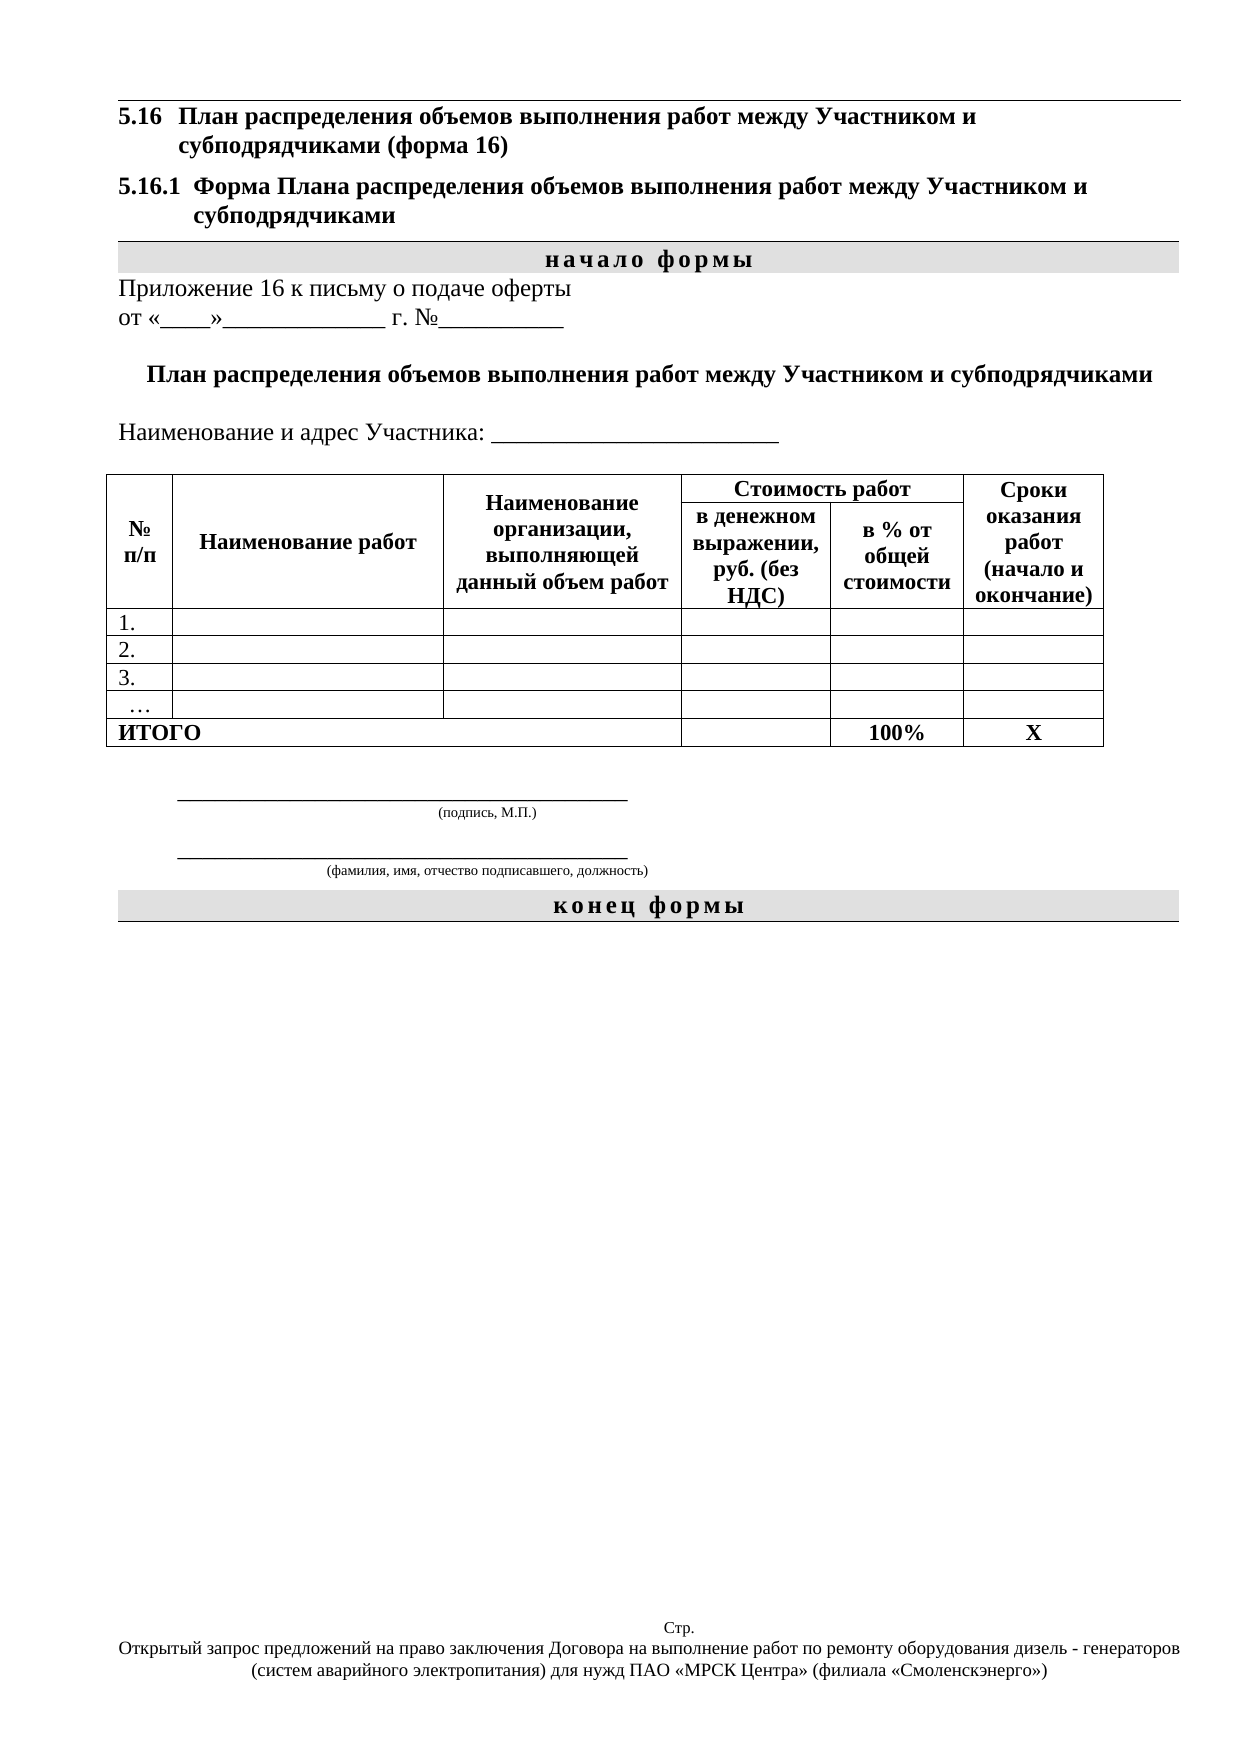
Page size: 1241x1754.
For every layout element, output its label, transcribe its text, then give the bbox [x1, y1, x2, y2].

table_cell Х [964, 719, 1103, 746]
table_cell [682, 636, 830, 663]
table_cell [831, 664, 963, 690]
table_header Наименование работ [173, 475, 443, 608]
text конец формы [118, 890, 1179, 921]
table_header Стоимость работ [682, 475, 963, 502]
table_cell [173, 609, 443, 635]
table_header Сроки оказания работ (начало и окончание) [964, 475, 1103, 608]
table_cell [107, 636, 172, 663]
subtitle Форма Плана распределения объемов выполнения работ между Участником и субподрядчиками [118, 171, 1181, 228]
table_cell … [107, 691, 172, 718]
subtitle План распределения объемов выполнения работ между Участником и субподрядчиками (форма 16) [118, 101, 1181, 158]
table_cell [444, 691, 681, 718]
table_cell [682, 691, 830, 718]
table_cell [831, 609, 963, 635]
table_cell в денежном выражении, руб. (без НДС) [682, 503, 830, 608]
table_cell [173, 636, 443, 663]
table_cell ИТОГО [107, 719, 681, 746]
table_cell [682, 609, 830, 635]
table_cell [682, 664, 830, 690]
text Приложение 16 к письму о подаче оферты от «____»_____________ г. №__________ [118, 273, 1181, 330]
table_cell [107, 609, 172, 635]
text (подпись, М.П.) [118, 804, 797, 833]
table_cell [173, 664, 443, 690]
table_cell [173, 691, 443, 718]
table_cell [964, 636, 1103, 663]
table_cell [682, 719, 830, 746]
table_cell [964, 664, 1103, 690]
text ____________________________________ [118, 775, 1181, 804]
text ____________________________________ [118, 833, 1181, 862]
table_cell [831, 691, 963, 718]
table_cell [964, 691, 1103, 718]
table_cell [444, 609, 681, 635]
table_cell [831, 636, 963, 663]
table_cell [444, 664, 681, 690]
text начало формы [118, 242, 1179, 273]
table_header Наименование организации, выполняющей данный объем работ [444, 475, 681, 608]
table_cell в % от общей стоимости [831, 503, 963, 608]
table_cell 100% [831, 719, 963, 746]
text Наименование и адрес Участника: _______________________ [118, 417, 1181, 445]
text План распределения объемов выполнения работ между Участником и субподрядчиками [118, 359, 1181, 388]
table_cell [964, 609, 1103, 635]
table_cell [107, 664, 172, 690]
table_header № п/п [107, 475, 172, 608]
text (фамилия, имя, отчество подписавшего, должность) [118, 862, 797, 890]
table_cell [444, 636, 681, 663]
